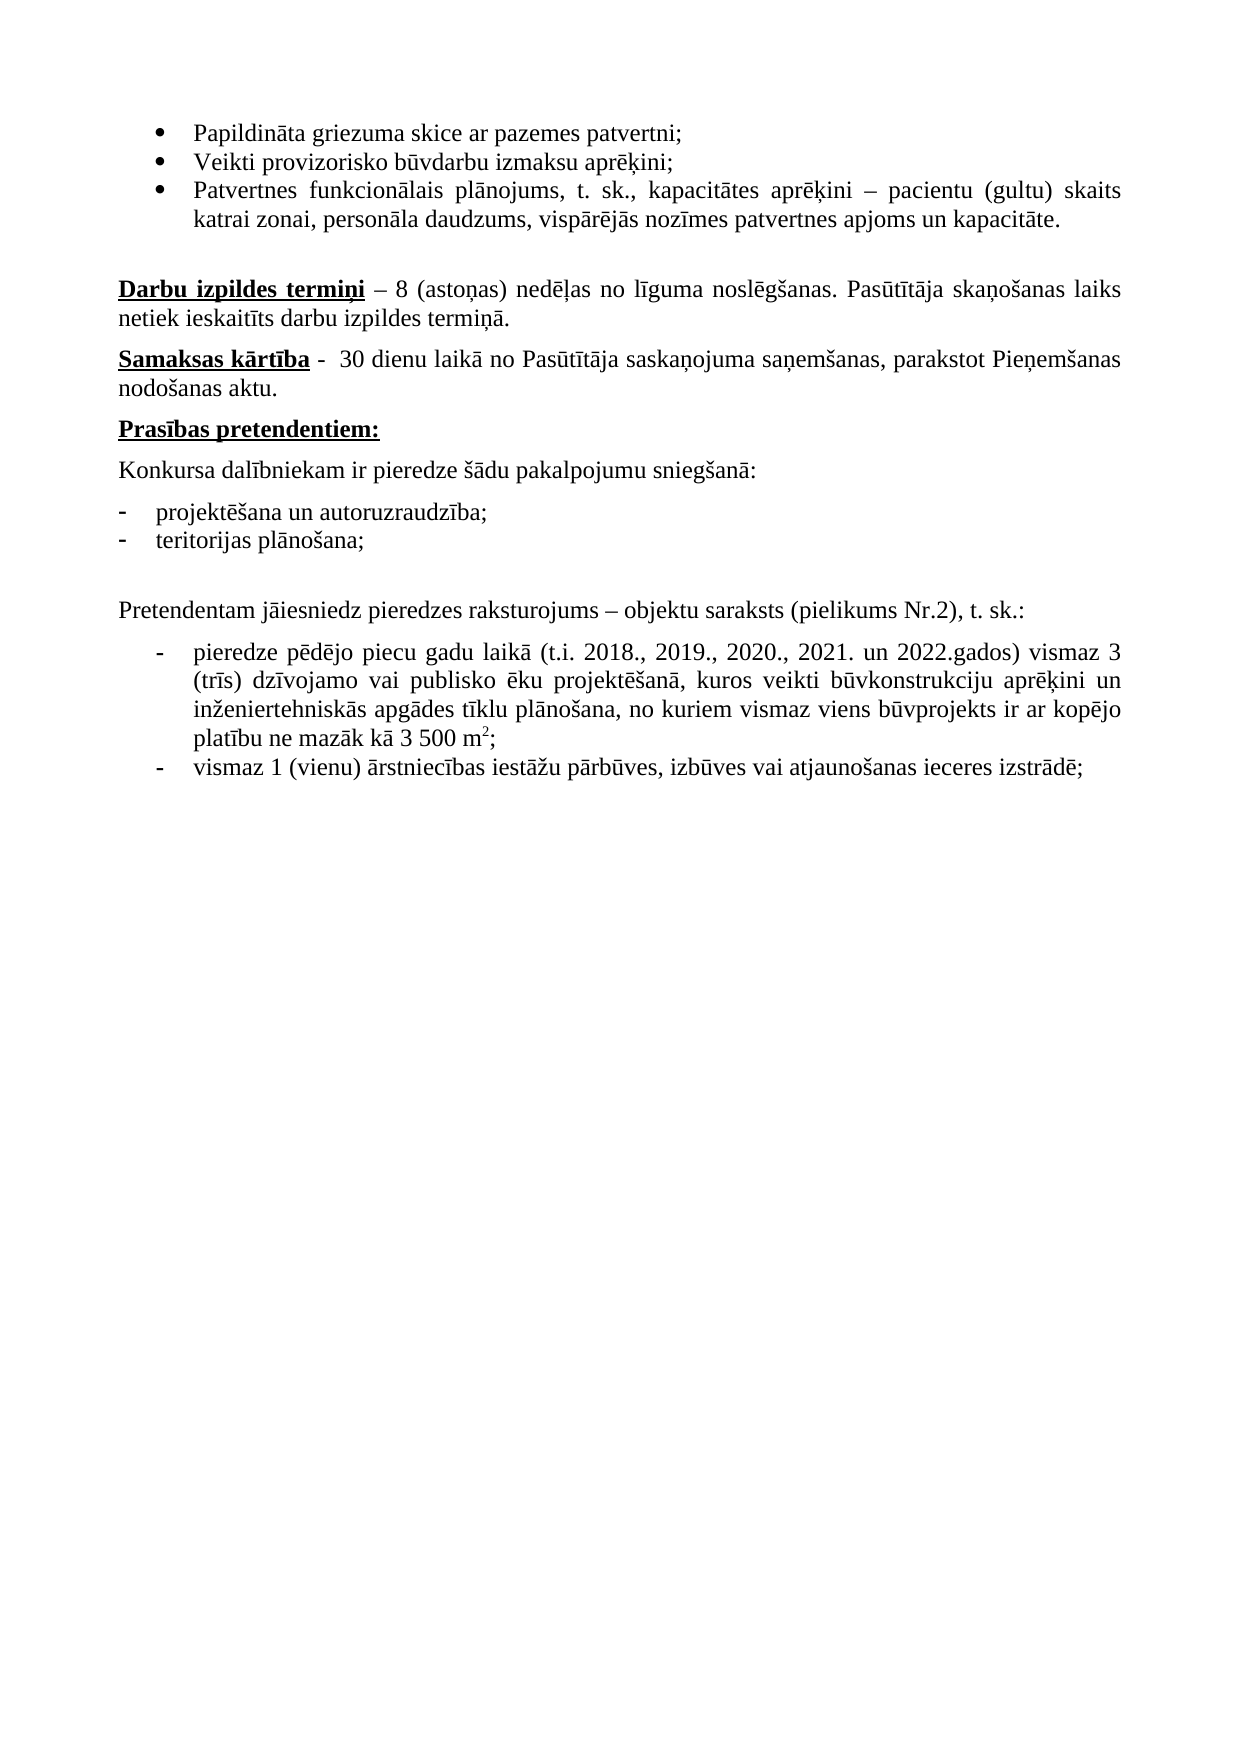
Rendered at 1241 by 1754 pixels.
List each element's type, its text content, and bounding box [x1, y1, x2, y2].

list vismaz 1 (vienu) ārstniecības iestāžu pārbūves, izbūves vai atjaunošanas ieceres izstrādē; [156, 752, 1122, 781]
text Prasības pretendentiem: [118, 414, 1122, 443]
list Veikti provizorisko būvdarbu izmaksu aprēķini; [156, 147, 1122, 176]
text Samaksas kārtība - 30 dienu laikā no Pasūtītāja saskaņojuma saņemšanas, parakstot Pieņemšanas nodošanas aktu. [118, 344, 1122, 402]
list pieredze pēdējo piecu gadu laikā (t.i. 2018., 2019., 2020., 2021. un 2022.gados) vismaz 3 (trīs) dzīvojamo vai publisko ēku projektēšanā, kuros veikti būvkonstrukciju aprēķini un inženiertehniskās apgādes tīklu plānošana, no kuriem vismaz viens būvprojekts ir ar kopējo platību ne mazāk kā 3 500 m2; [156, 637, 1122, 752]
list Papildināta griezuma skice ar pazemes patvertni; [156, 118, 1122, 147]
list teritorijas plānošana; [118, 526, 1122, 554]
list Patvertnes funkcionālais plānojums, t. sk., kapacitātes aprēķini – pacientu (gultu) skaits katrai zonai, personāla daudzums, vispārējās nozīmes patvertnes apjoms un kapacitāte. [156, 176, 1122, 233]
text Konkursa dalībniekam ir pieredze šādu pakalpojumu sniegšanā: [118, 456, 1122, 484]
list projektēšana un autoruzraudzība; [118, 497, 1122, 526]
text Darbu izpildes termiņi – 8 (astoņas) nedēļas no līguma noslēgšanas. Pasūtītāja skaņošanas laiks netiek ieskaitīts darbu izpildes termiņā. [118, 274, 1122, 332]
text Pretendentam jāiesniedz pieredzes raksturojums – objektu saraksts (pielikums Nr.2), t. sk.: [118, 596, 1122, 624]
